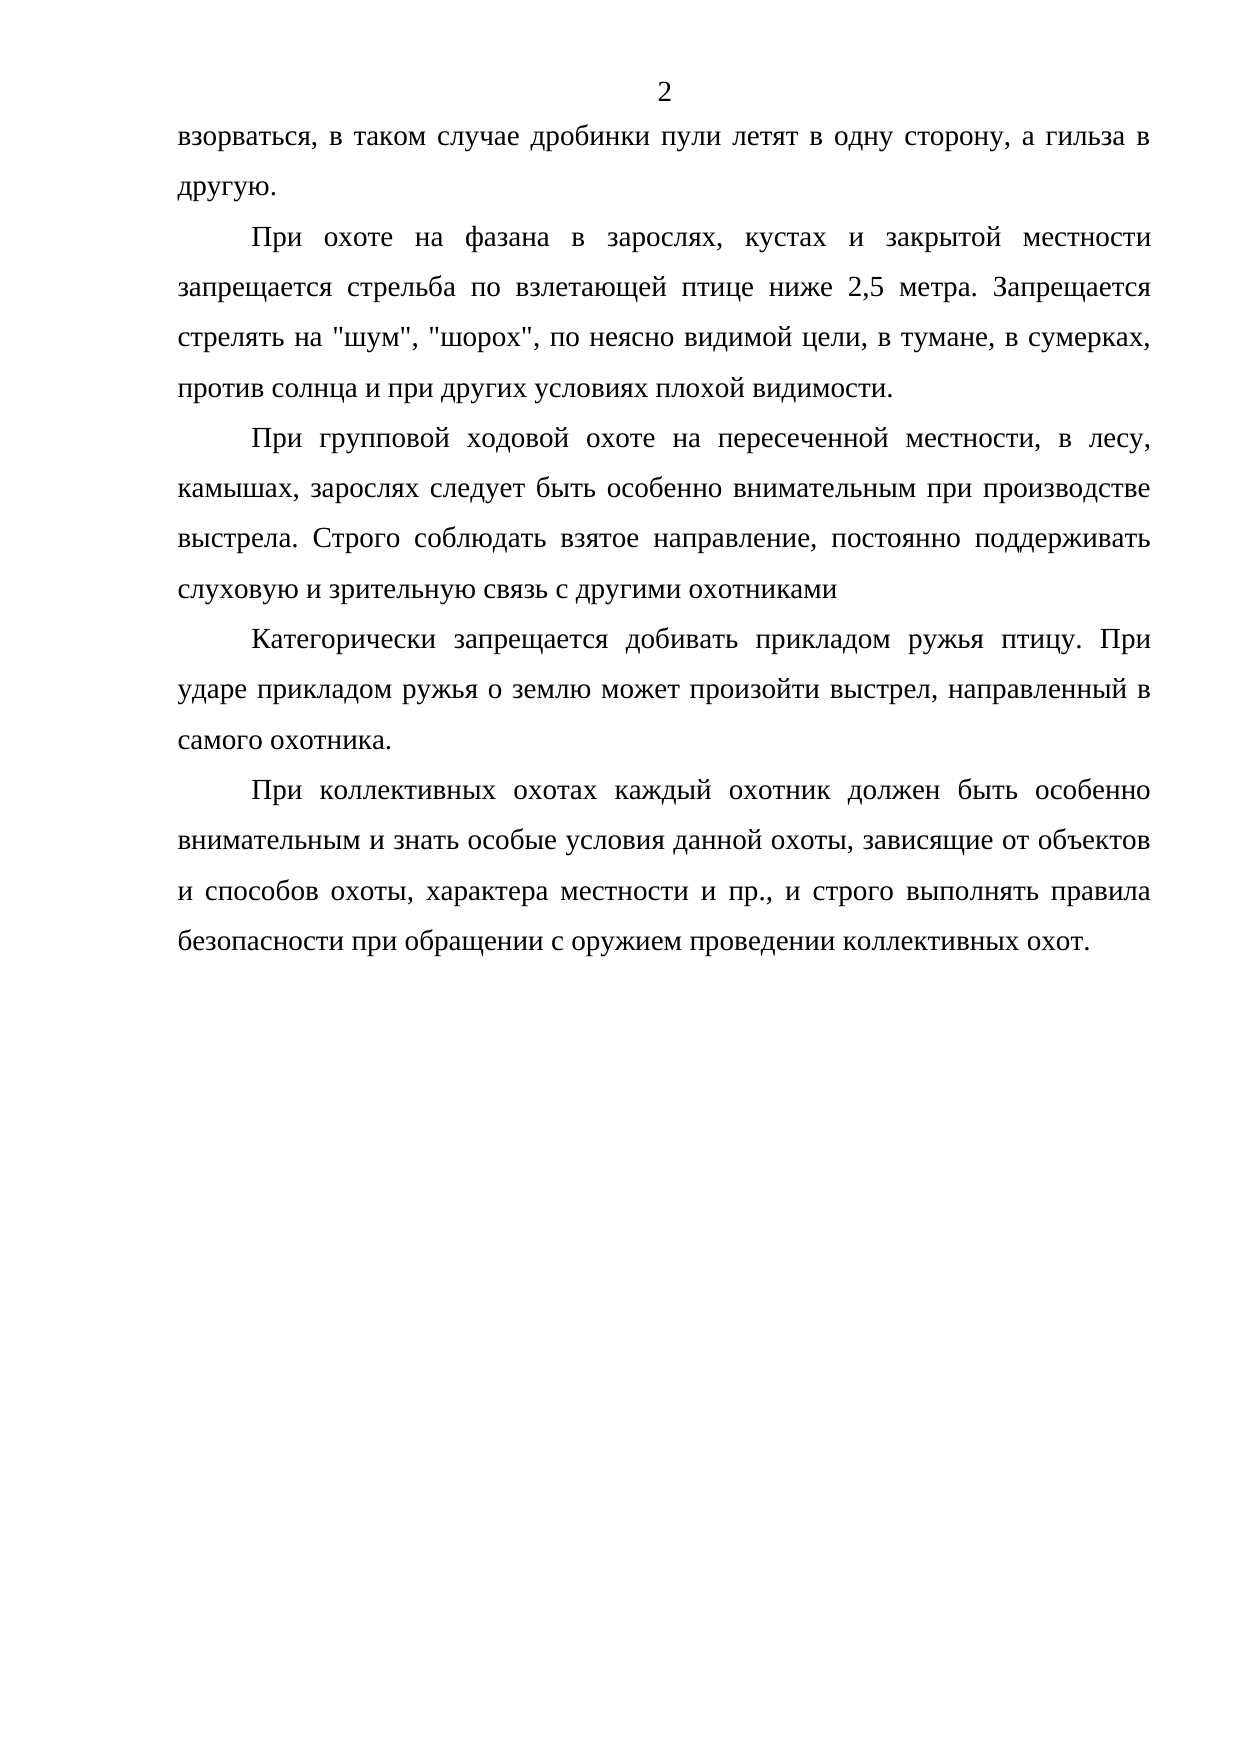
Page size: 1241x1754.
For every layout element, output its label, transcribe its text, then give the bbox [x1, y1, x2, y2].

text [177, 118, 1152, 202]
text Категорически запрещается добивать прикладом ружья птицу. При ударе прикладом ружья о землю может произойти выстрел, направленный в самого охотника. [177, 621, 1152, 755]
text При групповой ходовой охоте на пересеченной местности, в лесу, камышах, зарослях следует быть особенно внимательным при производстве выстрела. Строго соблюдать взятое направление, постоянно поддерживать слуховую и зрительную связь с другими охотниками [177, 420, 1152, 604]
text При охоте на фазана в зарослях, кустах и закрытой местности запрещается стрельба по взлетающей птице ниже 2,5 метра. Запрещается стрелять на "шум", "шорох", по неясно видимой цели, в тумане, в сумерках, против солнца и при других условиях плохой видимости. [177, 219, 1152, 403]
text При коллективных охотах каждый охотник должен быть особенно внимательным и знать особые условия данной охоты, зависящие от объектов и способов охоты, характера местности и пр., и строго выполнять правила безопасности при обращении с оружием проведении коллективных охот. [177, 772, 1152, 957]
